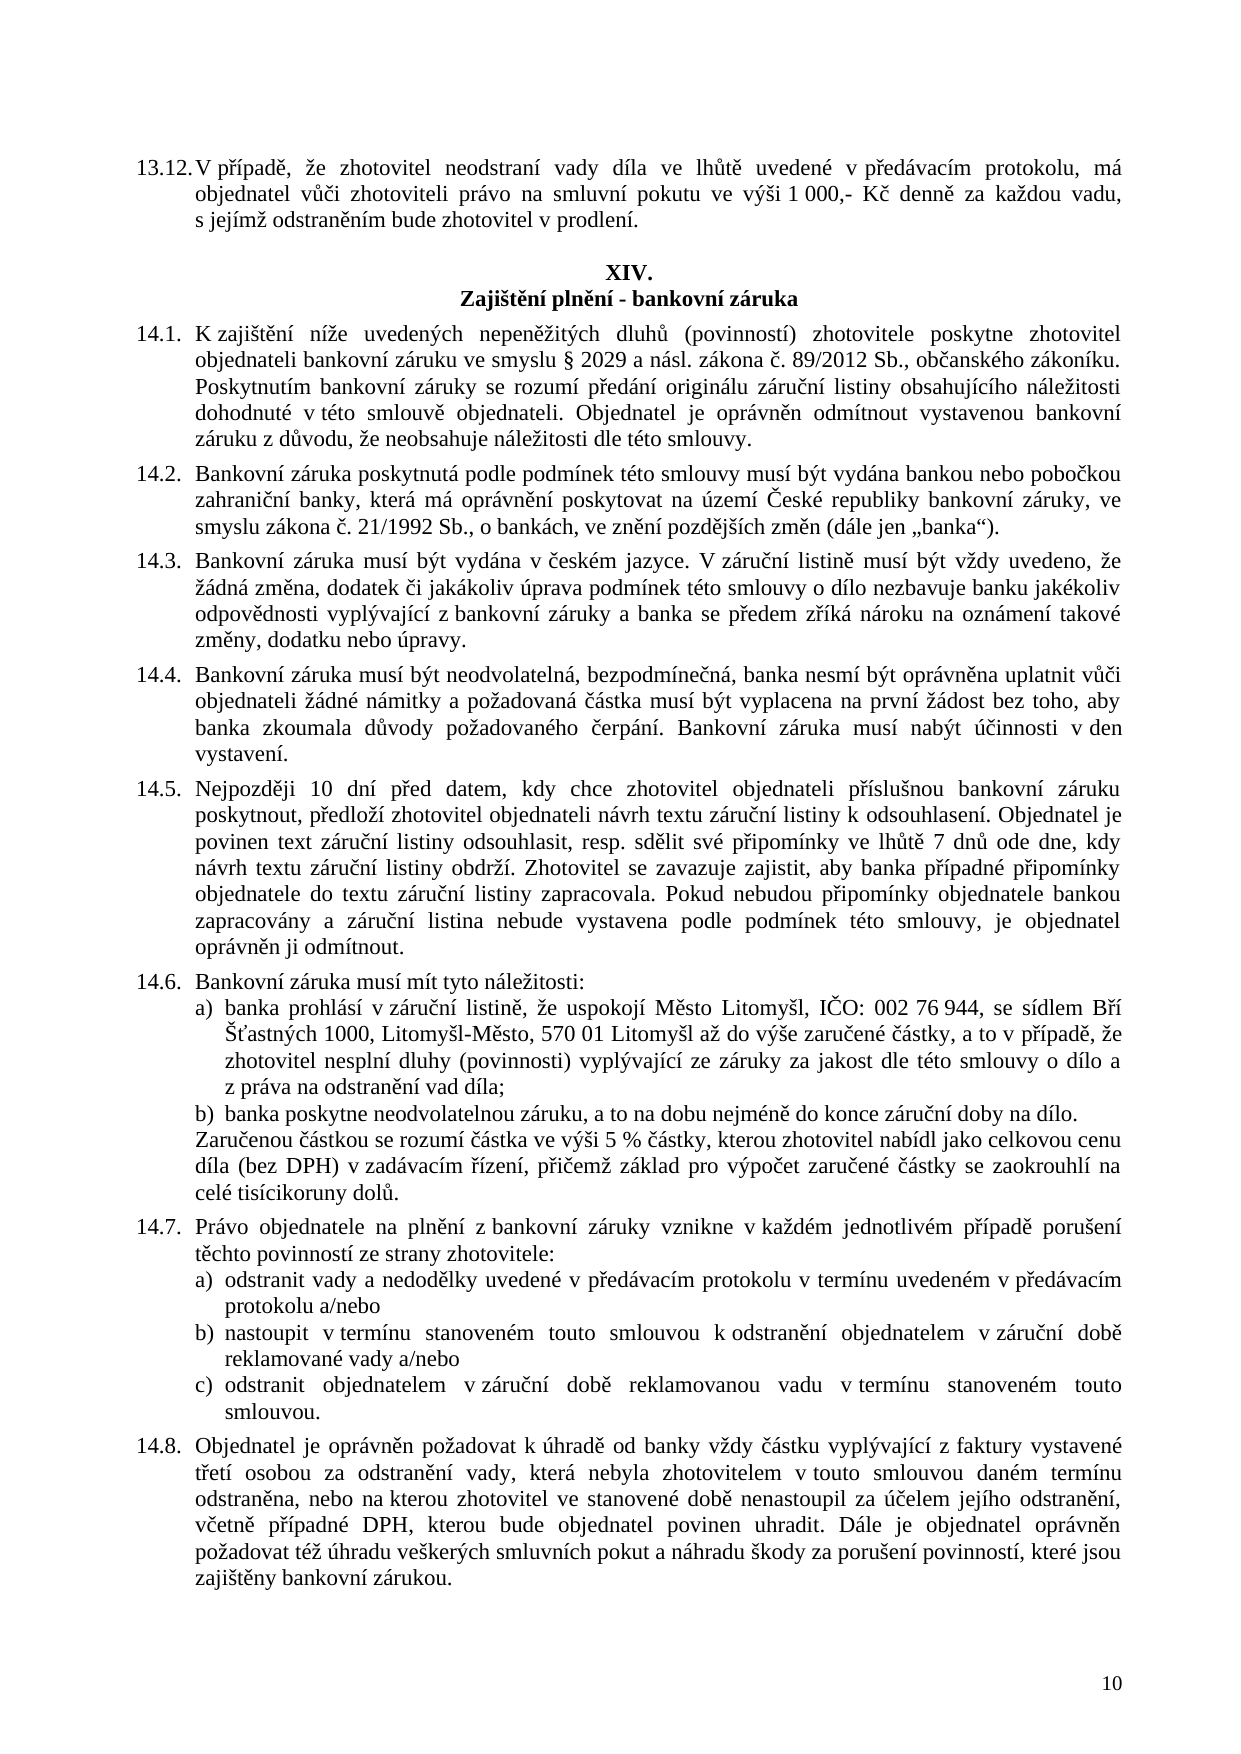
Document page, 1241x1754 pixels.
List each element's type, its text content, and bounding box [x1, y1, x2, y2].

list K zajištění níže uvedených nepeněžitých dluhů (povinností) zhotovitele poskytne zhotovitel objednateli bankovní záruku ve smyslu § 2029 a násl. zákona č. 89/2012 Sb., občanského zákoníku. Poskytnutím bankovní záruky se rozumí předání originálu záruční listiny obsahujícího náležitosti dohodnuté v této smlouvě objednateli. Objednatel je oprávněn odmítnout vystavenou bankovní záruku z důvodu, že neobsahuje náležitosti dle této smlouvy. [136, 320, 1122, 452]
list odstranit objednatelem v záruční době reklamovanou vadu v termínu stanoveném touto smlouvou. [195, 1371, 1122, 1424]
text Zaručenou částkou se rozumí částka ve výši 5 % částky, kterou zhotovitel nabídl jako celkovou cenu díla (bez DPH) v zadávacím řízení, přičemž základ pro výpočet zaručené částky se zaokrouhlí na celé tisícikoruny dolů. [195, 1126, 1122, 1205]
list Nejpozději 10 dní před datem, kdy chce zhotovitel objednateli příslušnou bankovní záruku poskytnout, předloží zhotovitel objednateli návrh textu záruční listiny k odsouhlasení. Objednatel je povinen text záruční listiny odsouhlasit, resp. sdělit své připomínky ve lhůtě 7 dnů ode dne, kdy návrh textu záruční listiny obdrží. Zhotovitel se zavazuje zajistit, aby banka případné připomínky objednatele do textu záruční listiny zapracovala. Pokud nebudou připomínky objednatele bankou zapracovány a záruční listina nebude vystavena podle podmínek této smlouvy, je objednatel oprávněn ji odmítnout. [136, 775, 1122, 959]
list nastoupit v termínu stanoveném touto smlouvou k odstranění objednatelem v záruční době reklamované vady a/nebo [195, 1319, 1122, 1371]
list Objednatel je oprávněn požadovat k úhradě od banky vždy částku vyplývající z faktury vystavené třetí osobou za odstranění vady, která nebyla zhotovitelem v touto smlouvou daném termínu odstraněna, nebo na kterou zhotovitel ve stanovené době nenastoupil za účelem jejího odstranění, včetně případné DPH, kterou bude objednatel povinen uhradit. Dále je objednatel oprávněn požadovat též úhradu veškerých smluvních pokut a náhradu škody za porušení povinností, které jsou zajištěny bankovní zárukou. [136, 1432, 1122, 1591]
list banka poskytne neodvolatelnou záruku, a to na dobu nejméně do konce záruční doby na dílo. [195, 1099, 1122, 1126]
text XIV. [136, 259, 1122, 285]
list Bankovní záruka poskytnutá podle podmínek této smlouvy musí být vydána bankou nebo pobočkou zahraniční banky, která má oprávnění poskytovat na území České republiky bankovní záruky, ve smyslu zákona č. 21/1992 Sb., o bankách, ve znění pozdějších změn (dále jen „banka“). [136, 460, 1122, 539]
list V případě, že zhotovitel neodstraní vady díla ve lhůtě uvedené v předávacím protokolu, má objednatel vůči zhotoviteli právo na smluvní pokutu ve výši 1 000,- Kč denně za každou vadu, s jejímž odstraněním bude zhotovitel v prodlení. [136, 153, 1122, 233]
list Bankovní záruka musí být vydána v českém jazyce. V záruční listině musí být vždy uvedeno, že žádná změna, dodatek či jakákoliv úprava podmínek této smlouvy o dílo nezbavuje banku jakékoliv odpovědnosti vyplývající z bankovní záruky a banka se předem zříká nároku na oznámení takové změny, dodatku nebo úpravy. [136, 547, 1122, 653]
text Zajištění plnění - bankovní záruka [136, 285, 1122, 312]
list banka prohlásí v záruční listině, že uspokojí Město Litomyšl, IČO: 002 76 944, se sídlem Bří Šťastných 1000, Litomyšl-Město, 570 01 Litomyšl až do výše zaručené částky, a to v případě, že zhotovitel nesplní dluhy (povinnosti) vyplývající ze záruky za jakost dle této smlouvy o dílo a z práva na odstranění vad díla; [195, 994, 1122, 1099]
list odstranit vady a nedodělky uvedené v předávacím protokolu v termínu uvedeném v předávacím protokolu a/nebo [195, 1266, 1122, 1319]
list Právo objednatele na plnění z bankovní záruky vznikne v každém jednotlivém případě porušení těchto povinností ze strany zhotovitele: [136, 1213, 1122, 1266]
list Bankovní záruka musí mít tyto náležitosti: [136, 968, 1122, 994]
list Bankovní záruka musí být neodvolatelná, bezpodmínečná, banka nesmí být oprávněna uplatnit vůči objednateli žádné námitky a požadovaná částka musí být vyplacena na první žádost bez toho, aby banka zkoumala důvody požadovaného čerpání. Bankovní záruka musí nabýt účinnosti v den vystavení. [136, 661, 1122, 767]
